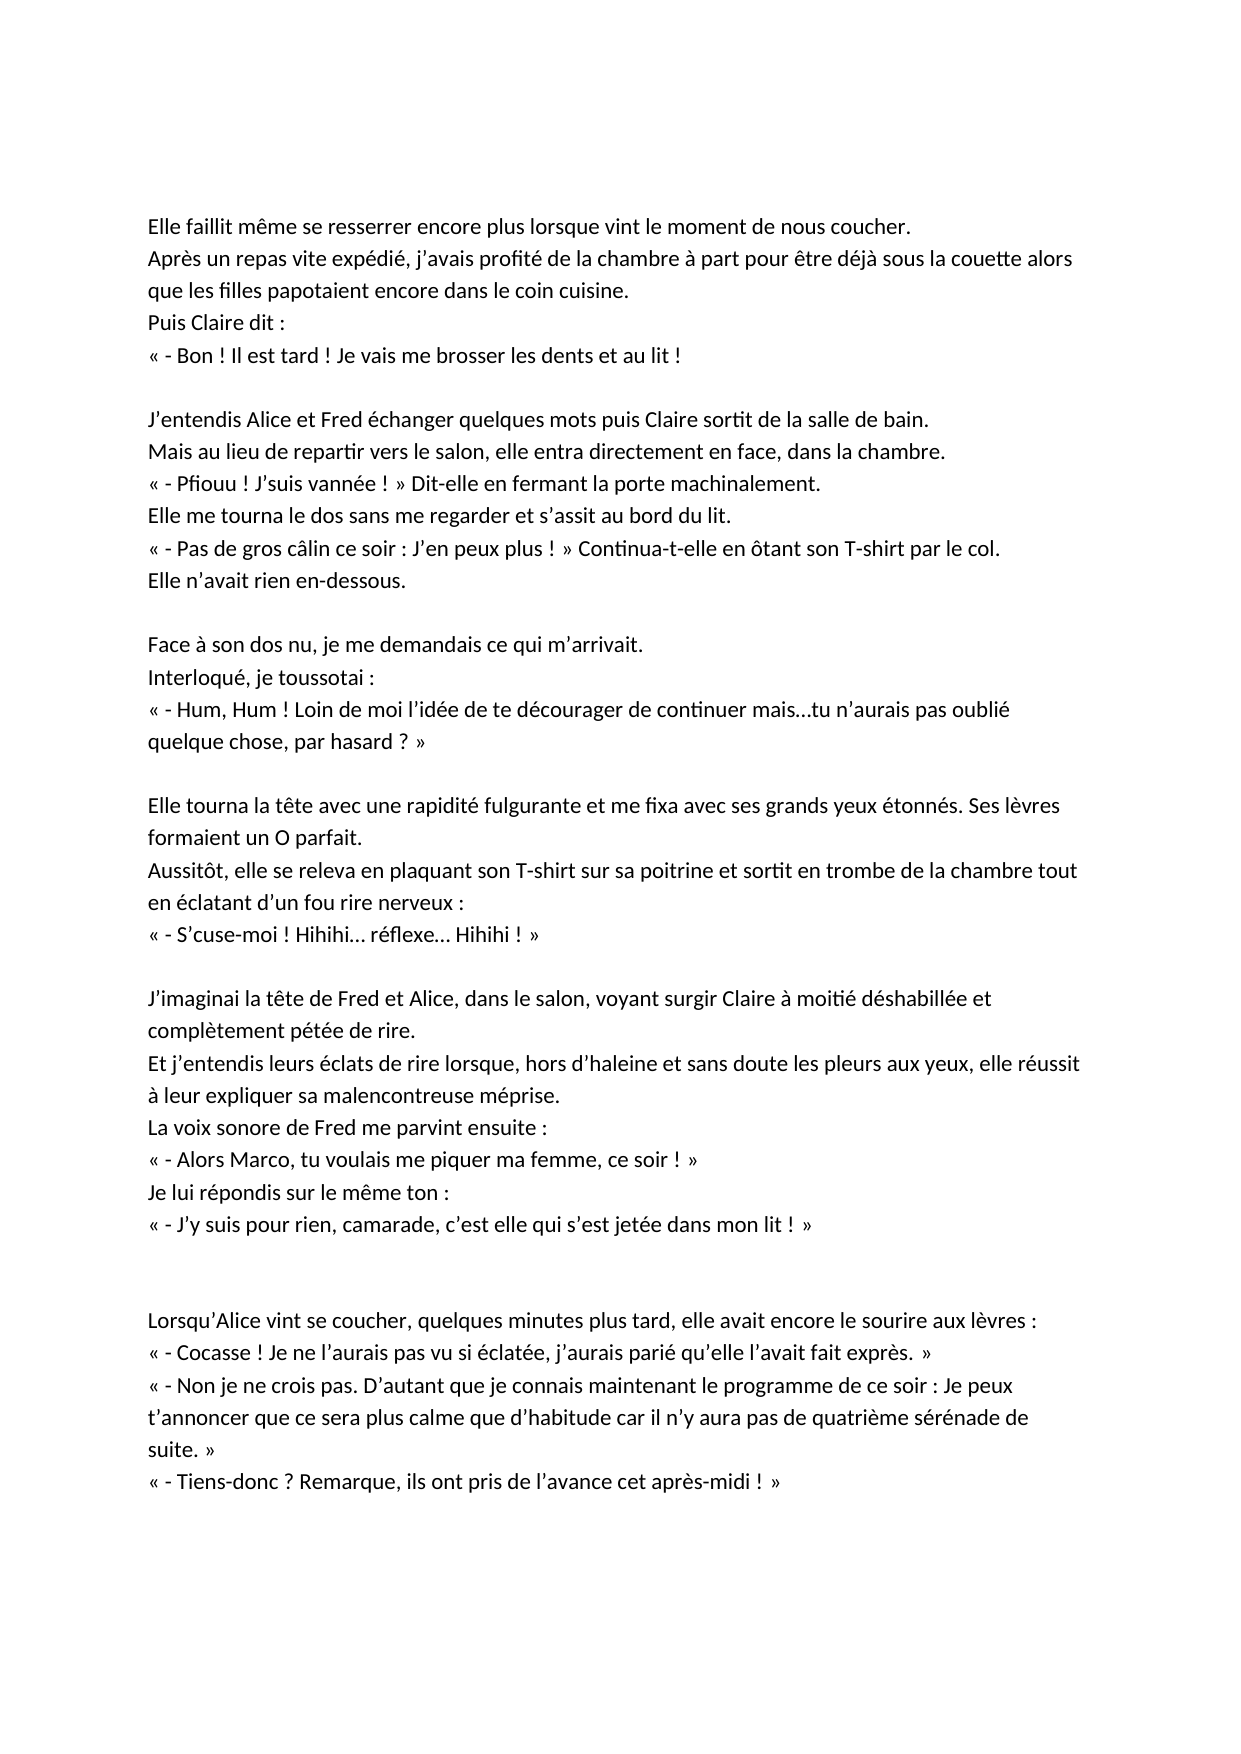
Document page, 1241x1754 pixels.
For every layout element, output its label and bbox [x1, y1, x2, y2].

text [148, 148, 1093, 1495]
